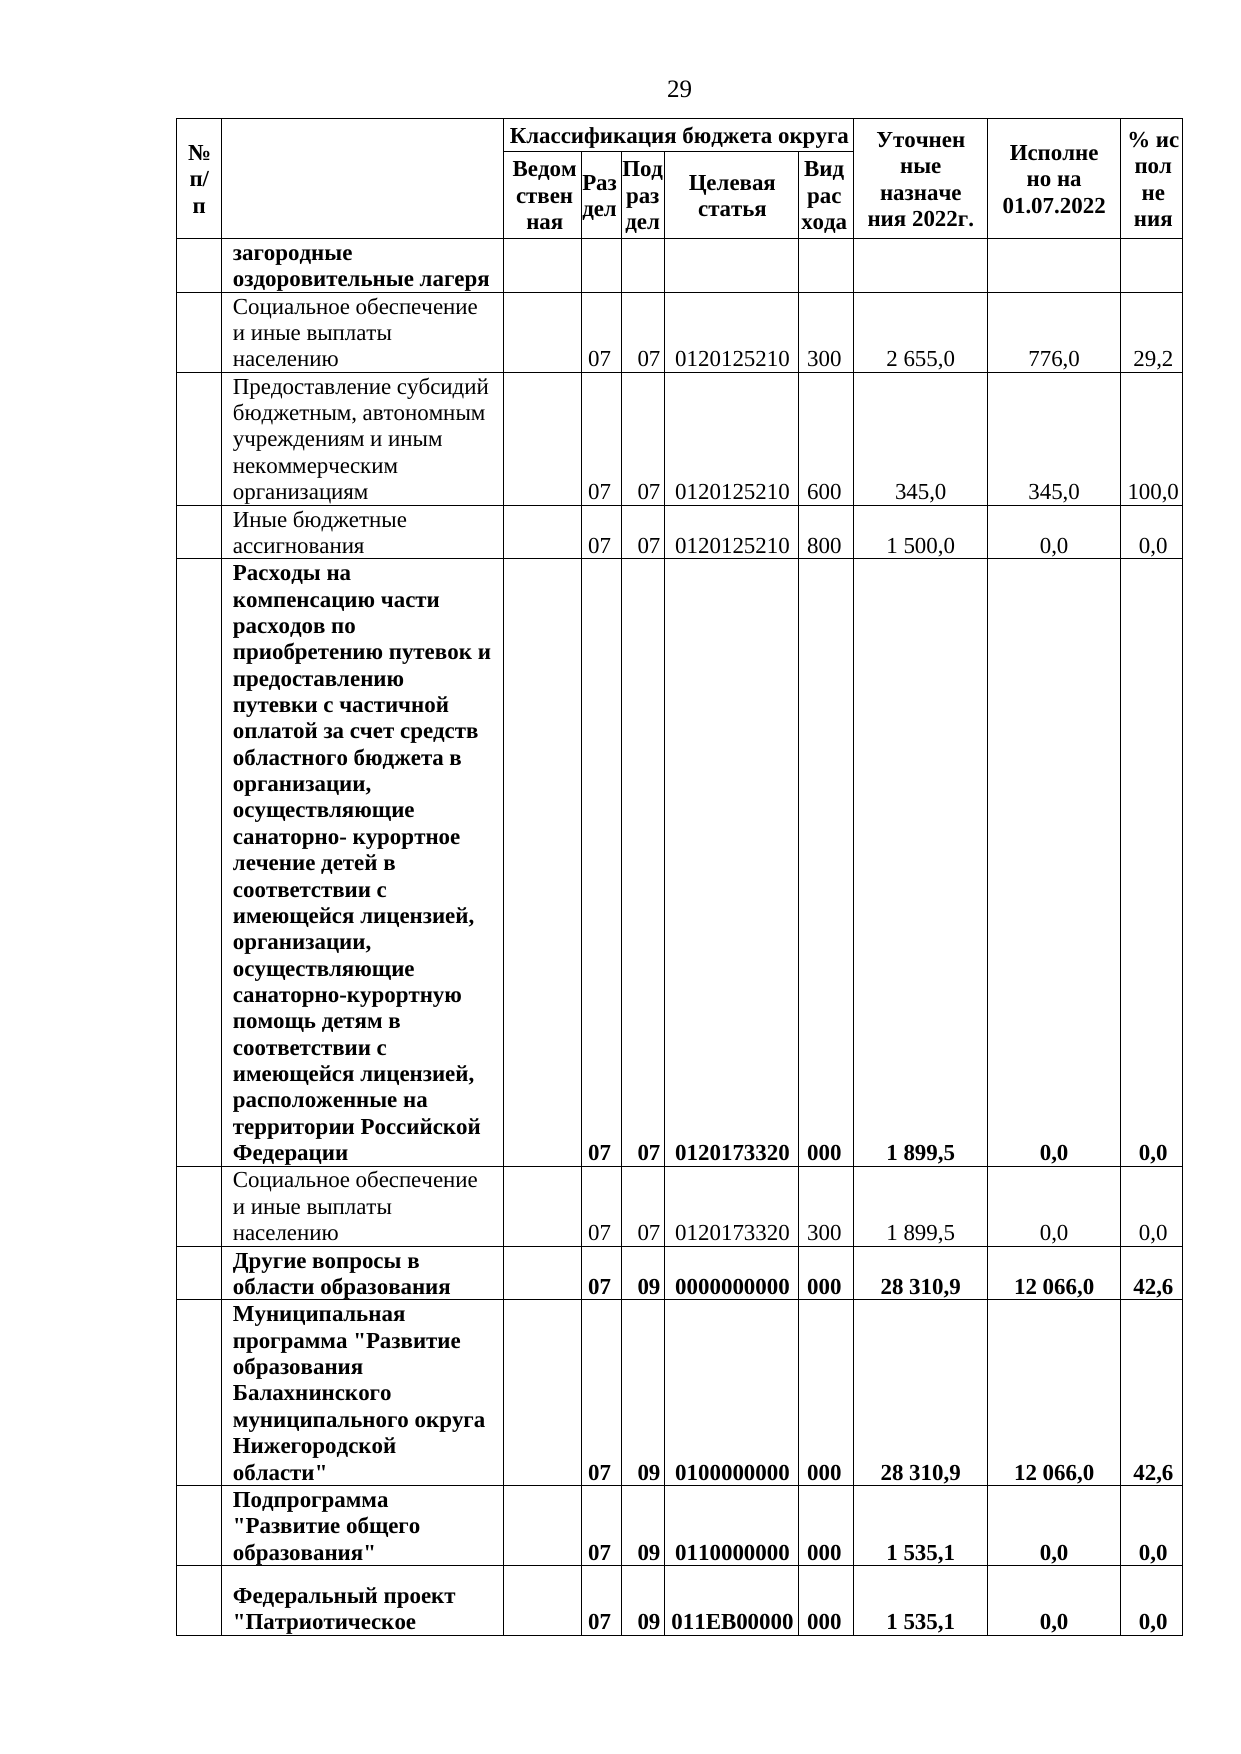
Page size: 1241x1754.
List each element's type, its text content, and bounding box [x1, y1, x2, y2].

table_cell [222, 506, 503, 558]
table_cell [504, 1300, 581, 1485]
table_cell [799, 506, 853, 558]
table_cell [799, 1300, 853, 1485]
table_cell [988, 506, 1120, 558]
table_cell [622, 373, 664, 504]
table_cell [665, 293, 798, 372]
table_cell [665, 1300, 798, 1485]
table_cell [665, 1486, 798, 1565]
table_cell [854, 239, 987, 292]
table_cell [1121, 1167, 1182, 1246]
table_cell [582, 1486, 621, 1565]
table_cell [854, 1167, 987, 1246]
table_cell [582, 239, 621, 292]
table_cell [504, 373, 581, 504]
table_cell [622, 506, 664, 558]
table_cell Вид рас хода [799, 152, 853, 238]
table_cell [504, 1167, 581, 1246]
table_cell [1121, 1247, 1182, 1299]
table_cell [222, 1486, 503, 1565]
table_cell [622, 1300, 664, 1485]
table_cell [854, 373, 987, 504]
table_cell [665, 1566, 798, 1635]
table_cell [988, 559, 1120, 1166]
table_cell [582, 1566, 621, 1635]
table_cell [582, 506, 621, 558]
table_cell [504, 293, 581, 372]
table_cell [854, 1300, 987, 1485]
table_cell Ведом ствен ная [504, 152, 581, 238]
table_cell Под раздел [622, 152, 664, 238]
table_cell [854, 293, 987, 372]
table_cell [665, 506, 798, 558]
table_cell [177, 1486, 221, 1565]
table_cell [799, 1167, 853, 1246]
table_cell Раз дел [582, 152, 621, 238]
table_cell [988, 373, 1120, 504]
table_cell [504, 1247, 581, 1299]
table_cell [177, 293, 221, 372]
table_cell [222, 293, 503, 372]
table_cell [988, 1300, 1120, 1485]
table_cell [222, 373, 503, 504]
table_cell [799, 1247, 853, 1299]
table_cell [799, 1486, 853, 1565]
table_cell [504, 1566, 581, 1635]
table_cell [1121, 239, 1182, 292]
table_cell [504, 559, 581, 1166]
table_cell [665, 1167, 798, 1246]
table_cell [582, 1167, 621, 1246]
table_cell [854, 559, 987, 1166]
table_cell Целевая статья [665, 152, 798, 238]
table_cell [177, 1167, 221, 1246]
table_header Уточнен ные назначе ния 2022г. [854, 119, 987, 238]
table_header Исполне но на 01.07.2022 [988, 119, 1120, 238]
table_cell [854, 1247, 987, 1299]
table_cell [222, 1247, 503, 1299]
table_header % ис пол не ния [1121, 119, 1182, 238]
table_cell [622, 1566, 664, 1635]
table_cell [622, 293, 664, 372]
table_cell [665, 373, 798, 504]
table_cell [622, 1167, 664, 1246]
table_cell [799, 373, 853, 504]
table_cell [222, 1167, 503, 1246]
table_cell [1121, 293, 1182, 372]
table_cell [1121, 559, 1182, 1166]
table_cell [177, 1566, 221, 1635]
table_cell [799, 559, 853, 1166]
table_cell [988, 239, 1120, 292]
table_header №п/п [177, 119, 221, 238]
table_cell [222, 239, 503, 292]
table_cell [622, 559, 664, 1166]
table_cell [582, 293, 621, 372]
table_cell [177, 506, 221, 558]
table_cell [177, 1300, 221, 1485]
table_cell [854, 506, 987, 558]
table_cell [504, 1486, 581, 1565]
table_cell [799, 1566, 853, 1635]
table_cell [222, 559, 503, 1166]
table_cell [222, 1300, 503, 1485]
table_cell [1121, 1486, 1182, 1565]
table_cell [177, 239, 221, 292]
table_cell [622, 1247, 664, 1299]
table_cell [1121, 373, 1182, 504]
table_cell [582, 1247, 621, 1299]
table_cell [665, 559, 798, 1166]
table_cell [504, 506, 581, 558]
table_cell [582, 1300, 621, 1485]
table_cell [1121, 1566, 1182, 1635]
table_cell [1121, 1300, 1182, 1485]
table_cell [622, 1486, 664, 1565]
table_header [222, 119, 503, 238]
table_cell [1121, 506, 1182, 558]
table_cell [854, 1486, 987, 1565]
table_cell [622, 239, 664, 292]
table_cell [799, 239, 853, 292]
table_header Классификация бюджета округа [504, 119, 853, 151]
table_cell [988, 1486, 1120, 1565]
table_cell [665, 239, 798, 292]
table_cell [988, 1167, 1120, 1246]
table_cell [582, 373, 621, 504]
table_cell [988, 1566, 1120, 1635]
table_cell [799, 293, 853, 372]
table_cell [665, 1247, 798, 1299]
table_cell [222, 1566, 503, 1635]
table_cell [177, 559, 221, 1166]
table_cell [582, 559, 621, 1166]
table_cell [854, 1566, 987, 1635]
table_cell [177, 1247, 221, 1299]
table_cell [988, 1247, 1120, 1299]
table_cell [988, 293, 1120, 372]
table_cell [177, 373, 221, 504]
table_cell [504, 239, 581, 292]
